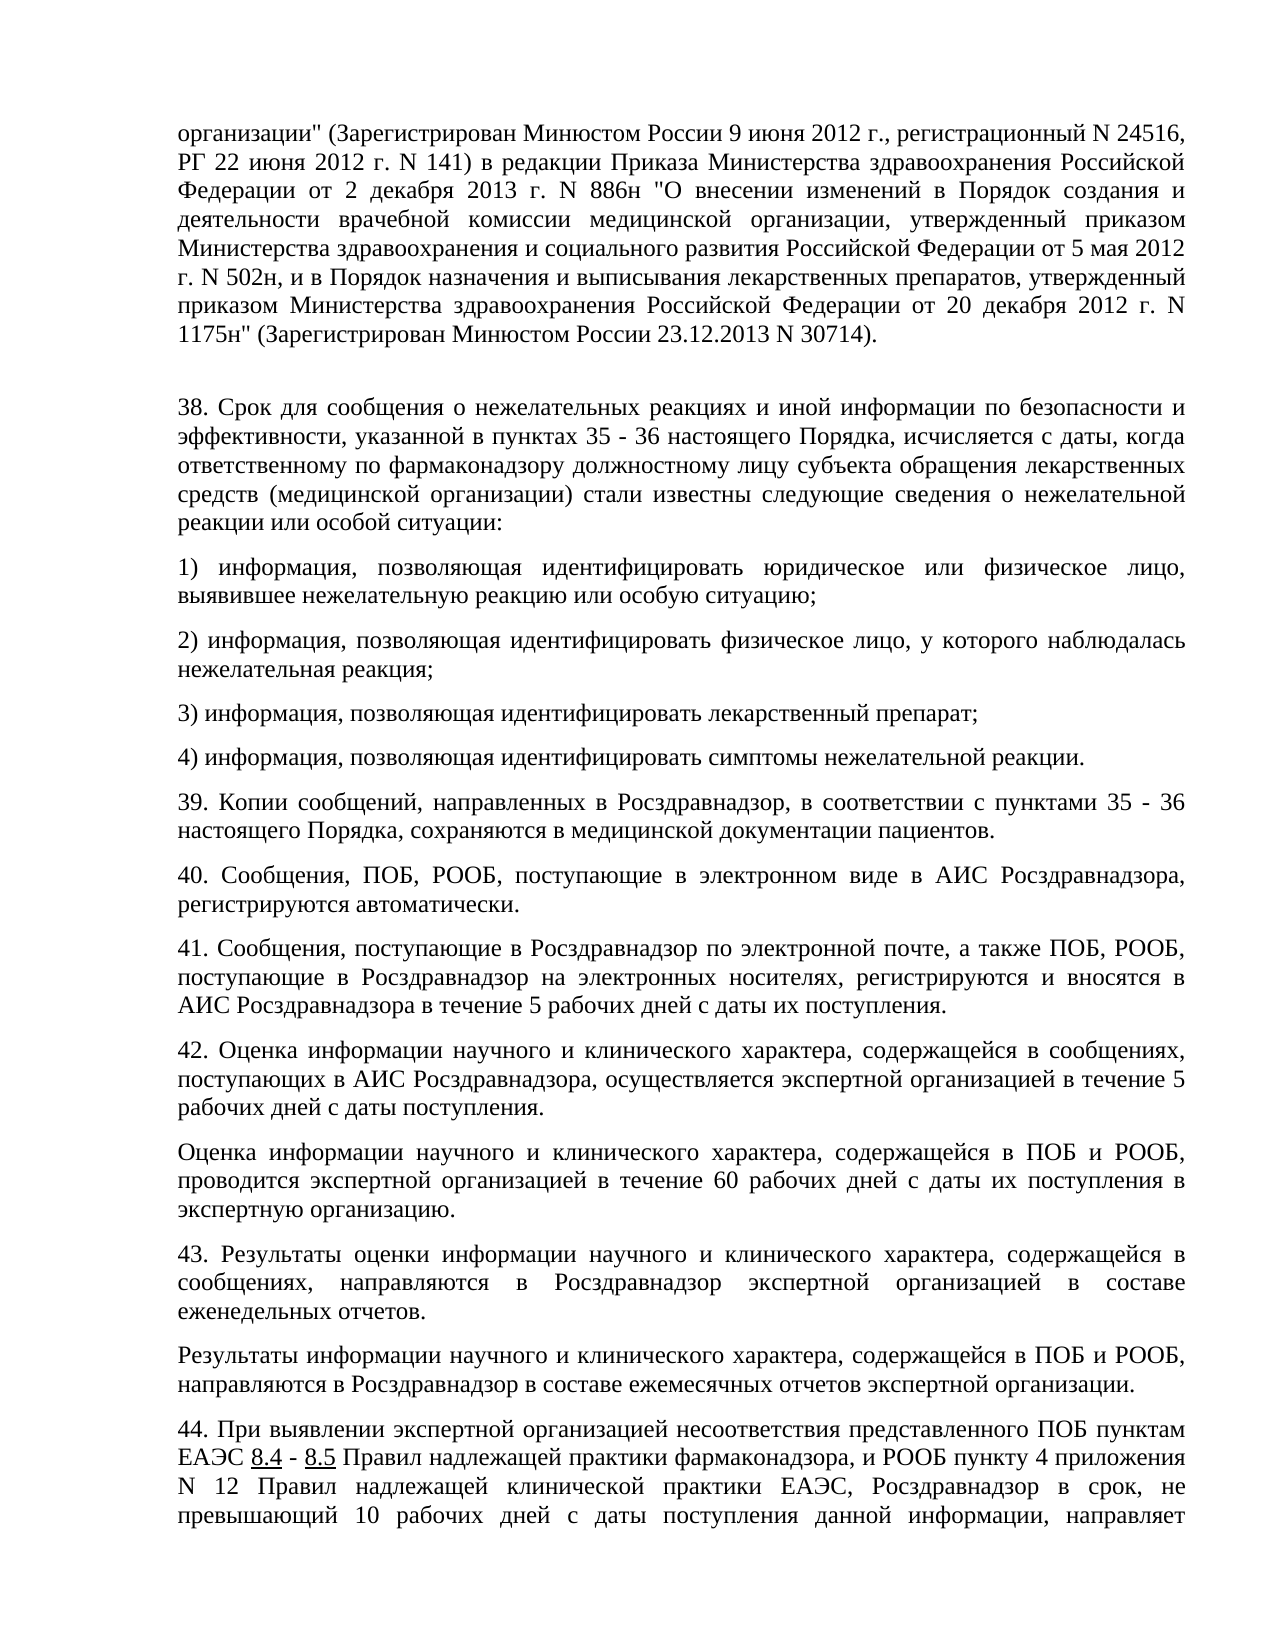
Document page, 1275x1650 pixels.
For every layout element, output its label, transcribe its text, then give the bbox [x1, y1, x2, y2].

text 42. Оценка информации научного и клинического характера, содержащейся в сообщениях, поступающих в АИС Росздравнадзора, осуществляется экспертной организацией в течение 5 рабочих дней с даты поступления. [177, 1035, 1186, 1121]
text 4) информация, позволяющая идентифицировать симптомы нежелательной реакции. [177, 742, 1186, 771]
text 3) информация, позволяющая идентифицировать лекарственный препарат; [177, 698, 1186, 727]
text 41. Сообщения, поступающие в Росздравнадзор по электронной почте, а также ПОБ, РООБ, поступающие в Росздравнадзор на электронных носителях, регистрируются и вносятся в АИС Росздравнадзора в течение 5 рабочих дней с даты их поступления. [177, 933, 1186, 1019]
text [177, 118, 1186, 348]
text 2) информация, позволяющая идентифицировать физическое лицо, у которого наблюдалась нежелательная реакция; [177, 625, 1186, 682]
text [177, 1414, 1186, 1529]
text Результаты информации научного и клинического характера, содержащейся в ПОБ и РООБ, направляются в Росздравнадзор в составе ежемесячных отчетов экспертной организации. [177, 1341, 1186, 1398]
text 38. Срок для сообщения о нежелательных реакциях и иной информации по безопасности и эффективности, указанной в пунктах 35 - 36 настоящего Порядка, исчисляется с даты, когда ответственному по фармаконадзору должностному лицу субъекта обращения лекарственных средств (медицинской организации) стали известны следующие сведения о нежелательной реакции или особой ситуации: [177, 392, 1186, 536]
text 43. Результаты оценки информации научного и клинического характера, содержащейся в сообщениях, направляются в Росздравнадзор экспертной организацией в составе еженедельных отчетов. [177, 1239, 1186, 1325]
text 40. Сообщения, ПОБ, РООБ, поступающие в электронном виде в АИС Росздравнадзора, регистрируются автоматически. [177, 860, 1186, 917]
text 1) информация, позволяющая идентифицировать юридическое или физическое лицо, выявившее нежелательную реакцию или особую ситуацию; [177, 552, 1186, 609]
text Оценка информации научного и клинического характера, содержащейся в ПОБ и РООБ, проводится экспертной организацией в течение 60 рабочих дней с даты их поступления в экспертную организацию. [177, 1137, 1186, 1223]
text 39. Копии сообщений, направленных в Росздравнадзор, в соответствии с пунктами 35 - 36 настоящего Порядка, сохраняются в медицинской документации пациентов. [177, 787, 1186, 844]
